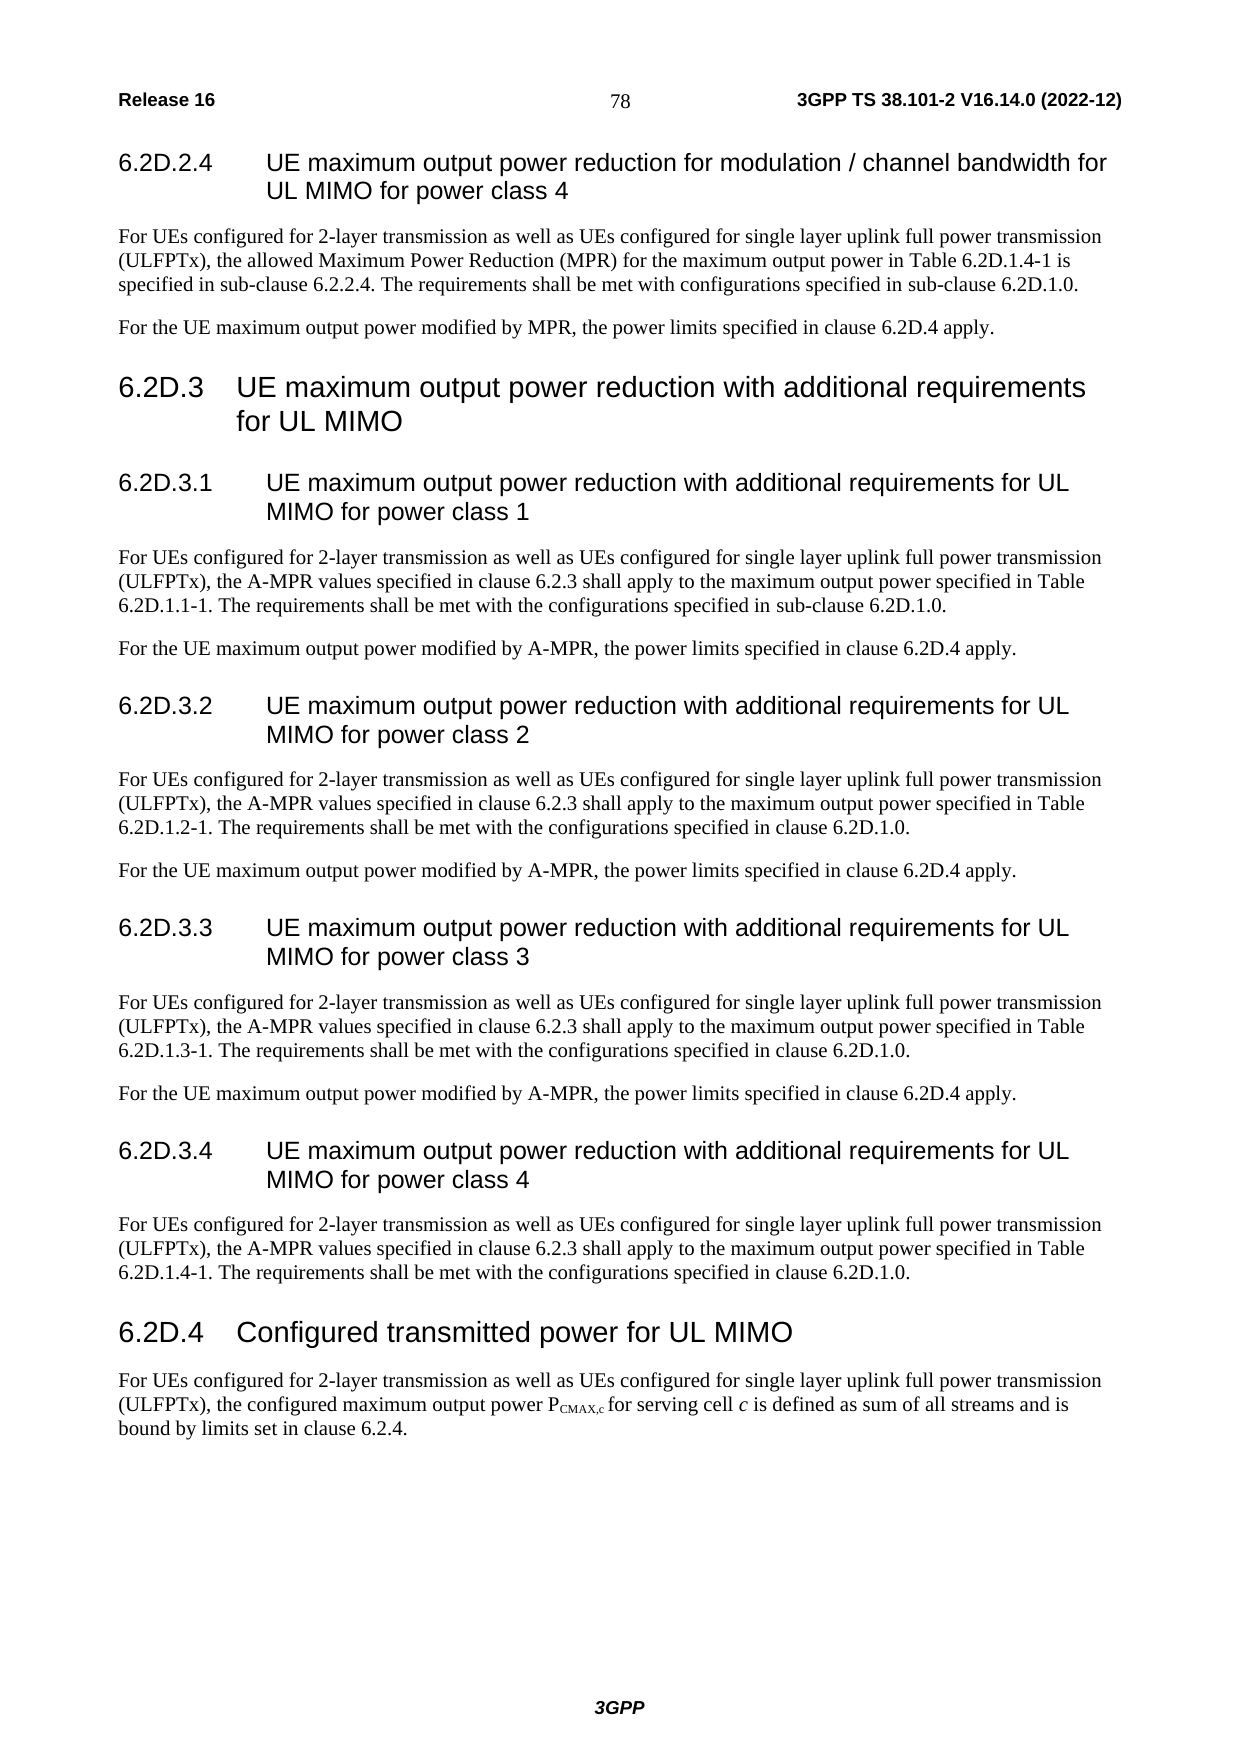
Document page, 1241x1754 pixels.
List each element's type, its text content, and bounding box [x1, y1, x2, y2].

subtitle 6.2D.3.2 UE maximum output power reduction with additional requirements for UL MIMO for power class 2 [118, 691, 1122, 748]
text For the UE maximum output power modified by A-MPR, the power limits specified in clause 6.2D.4 apply. [118, 858, 1122, 882]
text For UEs configured for 2-layer transmission as well as UEs configured for single layer uplink full power transmission (ULFPTx), the A-MPR values specified in clause 6.2.3 shall apply to the maximum output power specified in Table 6.2D.1.2-1. The requirements shall be met with the configurations specified in clause 6.2D.1.0. [118, 767, 1122, 839]
subtitle 6.2D.3.1 UE maximum output power reduction with additional requirements for UL MIMO for power class 1 [118, 468, 1122, 526]
text For the UE maximum output power modified by A-MPR, the power limits specified in clause 6.2D.4 apply. [118, 636, 1122, 659]
text For UEs configured for 2-layer transmission as well as UEs configured for single layer uplink full power transmission (ULFPTx), the A-MPR values specified in clause 6.2.3 shall apply to the maximum output power specified in Table 6.2D.1.4-1. The requirements shall be met with the configurations specified in clause 6.2D.1.0. [118, 1212, 1122, 1284]
text For UEs configured for 2-layer transmission as well as UEs configured for single layer uplink full power transmission (ULFPTx), the A-MPR values specified in clause 6.2.3 shall apply to the maximum output power specified in Table 6.2D.1.3-1. The requirements shall be met with the configurations specified in clause 6.2D.1.0. [118, 989, 1122, 1062]
subtitle 6.2D.3 UE maximum output power reduction with additional requirements for UL MIMO [118, 370, 1122, 437]
text For UEs configured for 2-layer transmission as well as UEs configured for single layer uplink full power transmission (ULFPTx), the A-MPR values specified in clause 6.2.3 shall apply to the maximum output power specified in Table 6.2D.1.1-1. The requirements shall be met with the configurations specified in sub-clause 6.2D.1.0. [118, 544, 1122, 617]
text For UEs configured for 2-layer transmission as well as UEs configured for single layer uplink full power transmission (ULFPTx), the allowed Maximum Power Reduction (MPR) for the maximum output power in Table 6.2D.1.4-1 is specified in sub-clause 6.2.2.4. The requirements shall be met with configurations specified in sub-clause 6.2D.1.0. [118, 224, 1122, 296]
text For the UE maximum output power modified by MPR, the power limits specified in clause 6.2D.4 apply. [118, 315, 1122, 339]
subtitle 6.2D.2.4 UE maximum output power reduction for modulation / channel bandwidth for UL MIMO for power class 4 [118, 147, 1122, 205]
subtitle 6.2D.3.4 UE maximum output power reduction with additional requirements for UL MIMO for power class 4 [118, 1136, 1122, 1193]
text For UEs configured for 2-layer transmission as well as UEs configured for single layer uplink full power transmission (ULFPTx), the configured maximum output power PCMAX,c for serving cell c is defined as sum of all streams and is bound by limits set in clause 6.2.4. [118, 1368, 1122, 1440]
subtitle 6.2D.3.3 UE maximum output power reduction with additional requirements for UL MIMO for power class 3 [118, 913, 1122, 971]
text For the UE maximum output power modified by A-MPR, the power limits specified in clause 6.2D.4 apply. [118, 1081, 1122, 1104]
subtitle 6.2D.4 Configured transmitted power for UL MIMO [118, 1316, 1122, 1349]
